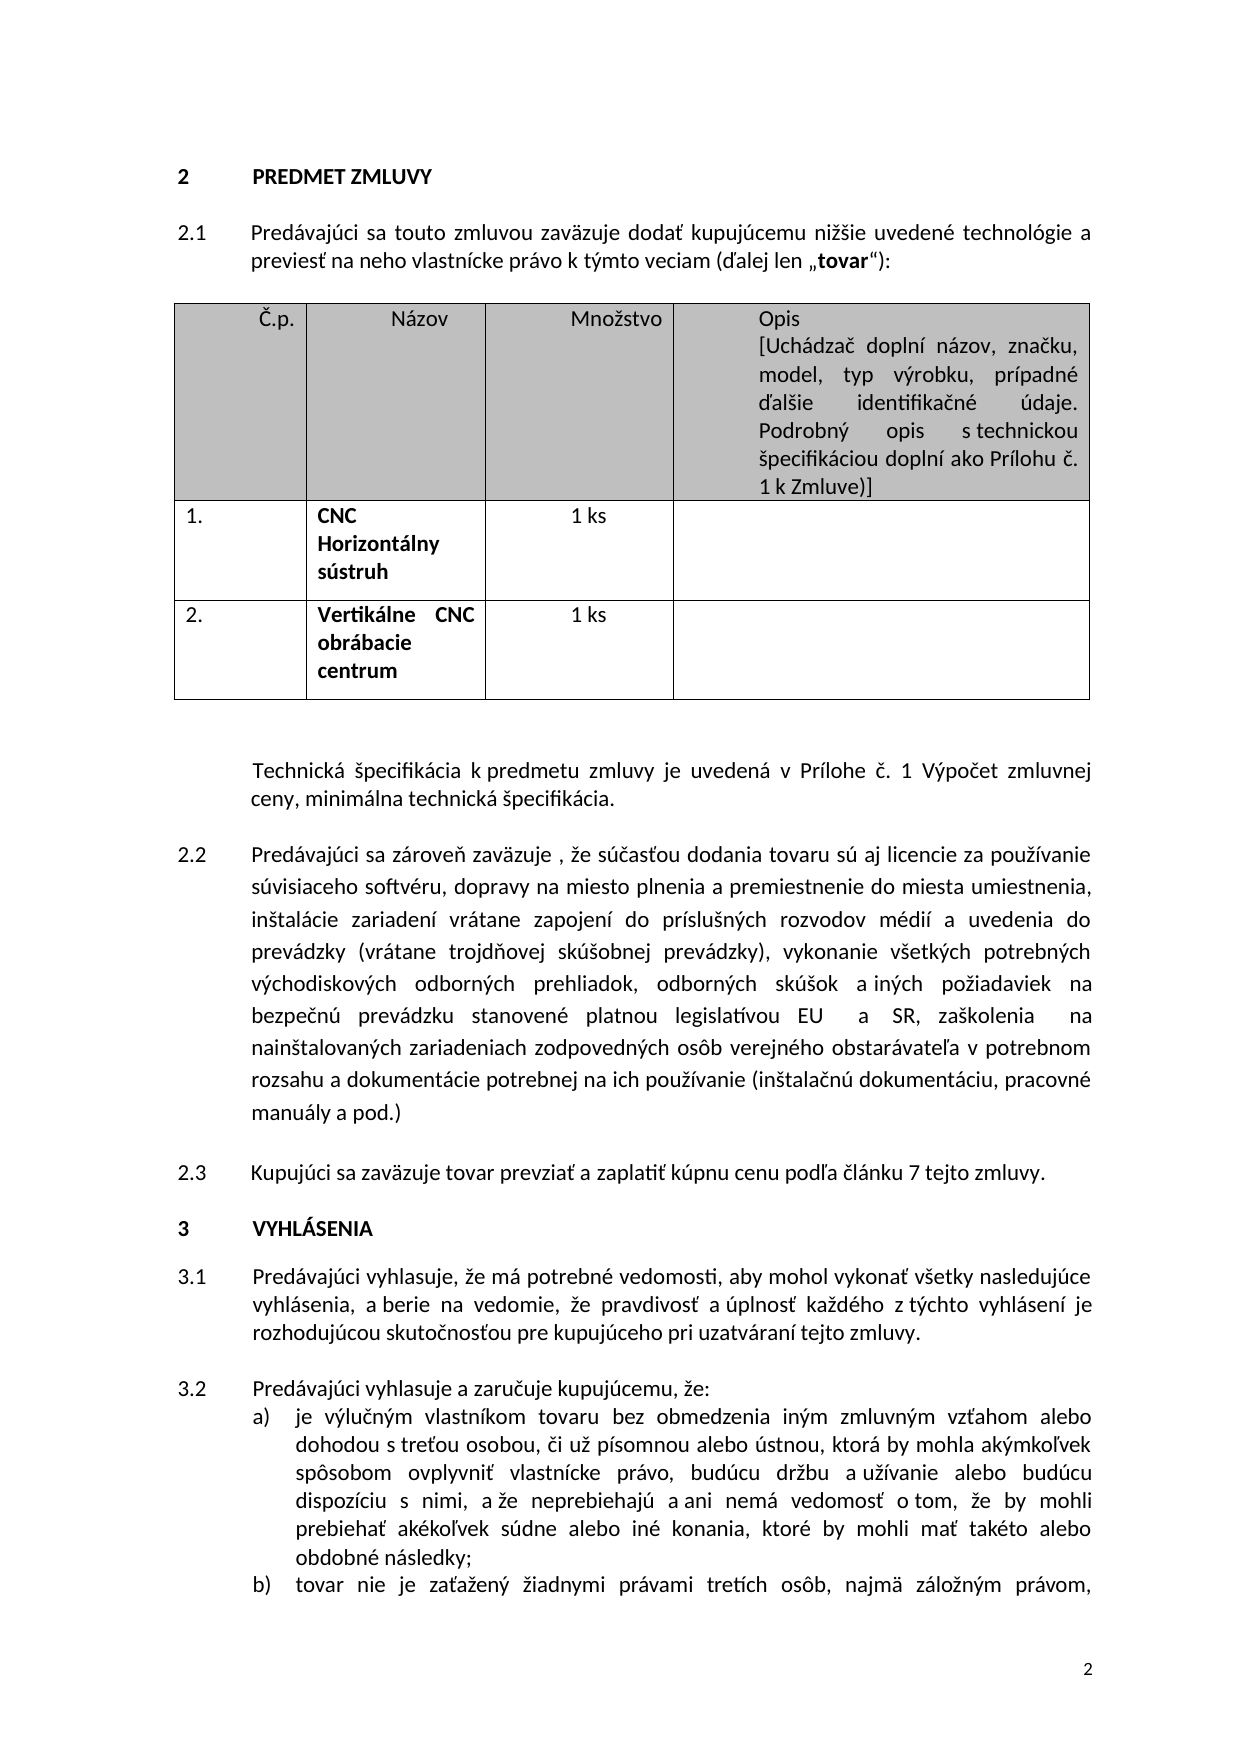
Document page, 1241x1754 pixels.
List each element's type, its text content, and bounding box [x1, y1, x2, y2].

table_cell [674, 501, 1089, 599]
table_cell CNC Horizontálny sústruh [307, 501, 485, 599]
table_header Názov [307, 304, 485, 500]
table_cell 2. [175, 601, 306, 699]
text Technická špecifikácia k predmetu zmluvy je uvedená v Prílohe č. 1 Výpočet zmluvnej ceny, minimálna technická špecifikácia. [251, 756, 1092, 812]
table_cell Vertikálne CNC obrábacie centrum [307, 601, 485, 699]
text 2.3 Kupujúci sa zaväzuje tovar prevziať a zaplatiť kúpnu cenu podľa článku 7 tejto zmluvy. [177, 1158, 1092, 1186]
list Predávajúci vyhlasuje, že má potrebné vedomosti, aby mohol vykonať všetky nasledujúce vyhlásenia, a berie na vedomie, že pravdivosť a úplnosť každého z týchto vyhlásení je rozhodujúcou skutočnosťou pre kupujúceho pri uzatváraní tejto zmluvy. [177, 1262, 1092, 1346]
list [252, 1571, 1092, 1599]
list Predávajúci vyhlasuje a zaručuje kupujúcemu, že: [177, 1374, 1092, 1402]
table_cell 1 ks [486, 601, 673, 699]
table_header Opis [Uchádzač doplní názov, značku, model, typ výrobku, prípadné ďalšie identifikačné údaje. Podrobný opis s technickou špecifikáciou doplní ako Prílohu č. 1 k Zmluve)] [674, 304, 1089, 500]
list je výlučným vlastníkom tovaru bez obmedzenia iným zmluvným vzťahom alebo dohodou s treťou osobou, či už písomnou alebo ústnou, ktorá by mohla akýmkoľvek spôsobom ovplyvniť vlastnícke právo, budúcu držbu a užívanie alebo budúcu dispozíciu s nimi, a že neprebiehajú a ani nemá vedomosť o tom, že by mohli prebiehať akékoľvek súdne alebo iné konania, ktoré by mohli mať takéto alebo obdobné následky; [252, 1402, 1092, 1571]
list VYHLÁSENIA [177, 1214, 1092, 1242]
list PREDMET ZMLUVY [177, 162, 1092, 191]
table_cell 1. [175, 501, 306, 599]
text 2.2 Predávajúci sa zároveň zaväzuje , že súčasťou dodania tovaru sú aj licencie za používanie súvisiaceho softvéru, dopravy na miesto plnenia a premiestnenie do miesta umiestnenia, inštalácie zariadení vrátane zapojení do príslušných rozvodov médií a uvedenia do prevádzky (vrátane trojdňovej skúšobnej prevádzky), vykonanie všetkých potrebných východiskových odborných prehliadok, odborných skúšok a iných požiadaviek na bezpečnú prevádzku stanovené platnou legislatívou EU a SR, zaškolenia na nainštalovaných zariadeniach zodpovedných osôb verejného obstarávateľa v potrebnom rozsahu a dokumentácie potrebnej na ich používanie (inštalačnú dokumentáciu, pracovné manuály a pod.) [177, 840, 1092, 1126]
text 2.1 Predávajúci sa touto zmluvou zaväzuje dodať kupujúcemu nižšie uvedené technológie a previesť na neho vlastnícke právo k týmto veciam (ďalej len „tovar“): [177, 218, 1092, 274]
table_cell [674, 601, 1089, 699]
table_header Množstvo [486, 304, 673, 500]
table_cell 1 ks [486, 501, 673, 599]
table_header Č.p. [175, 304, 306, 500]
